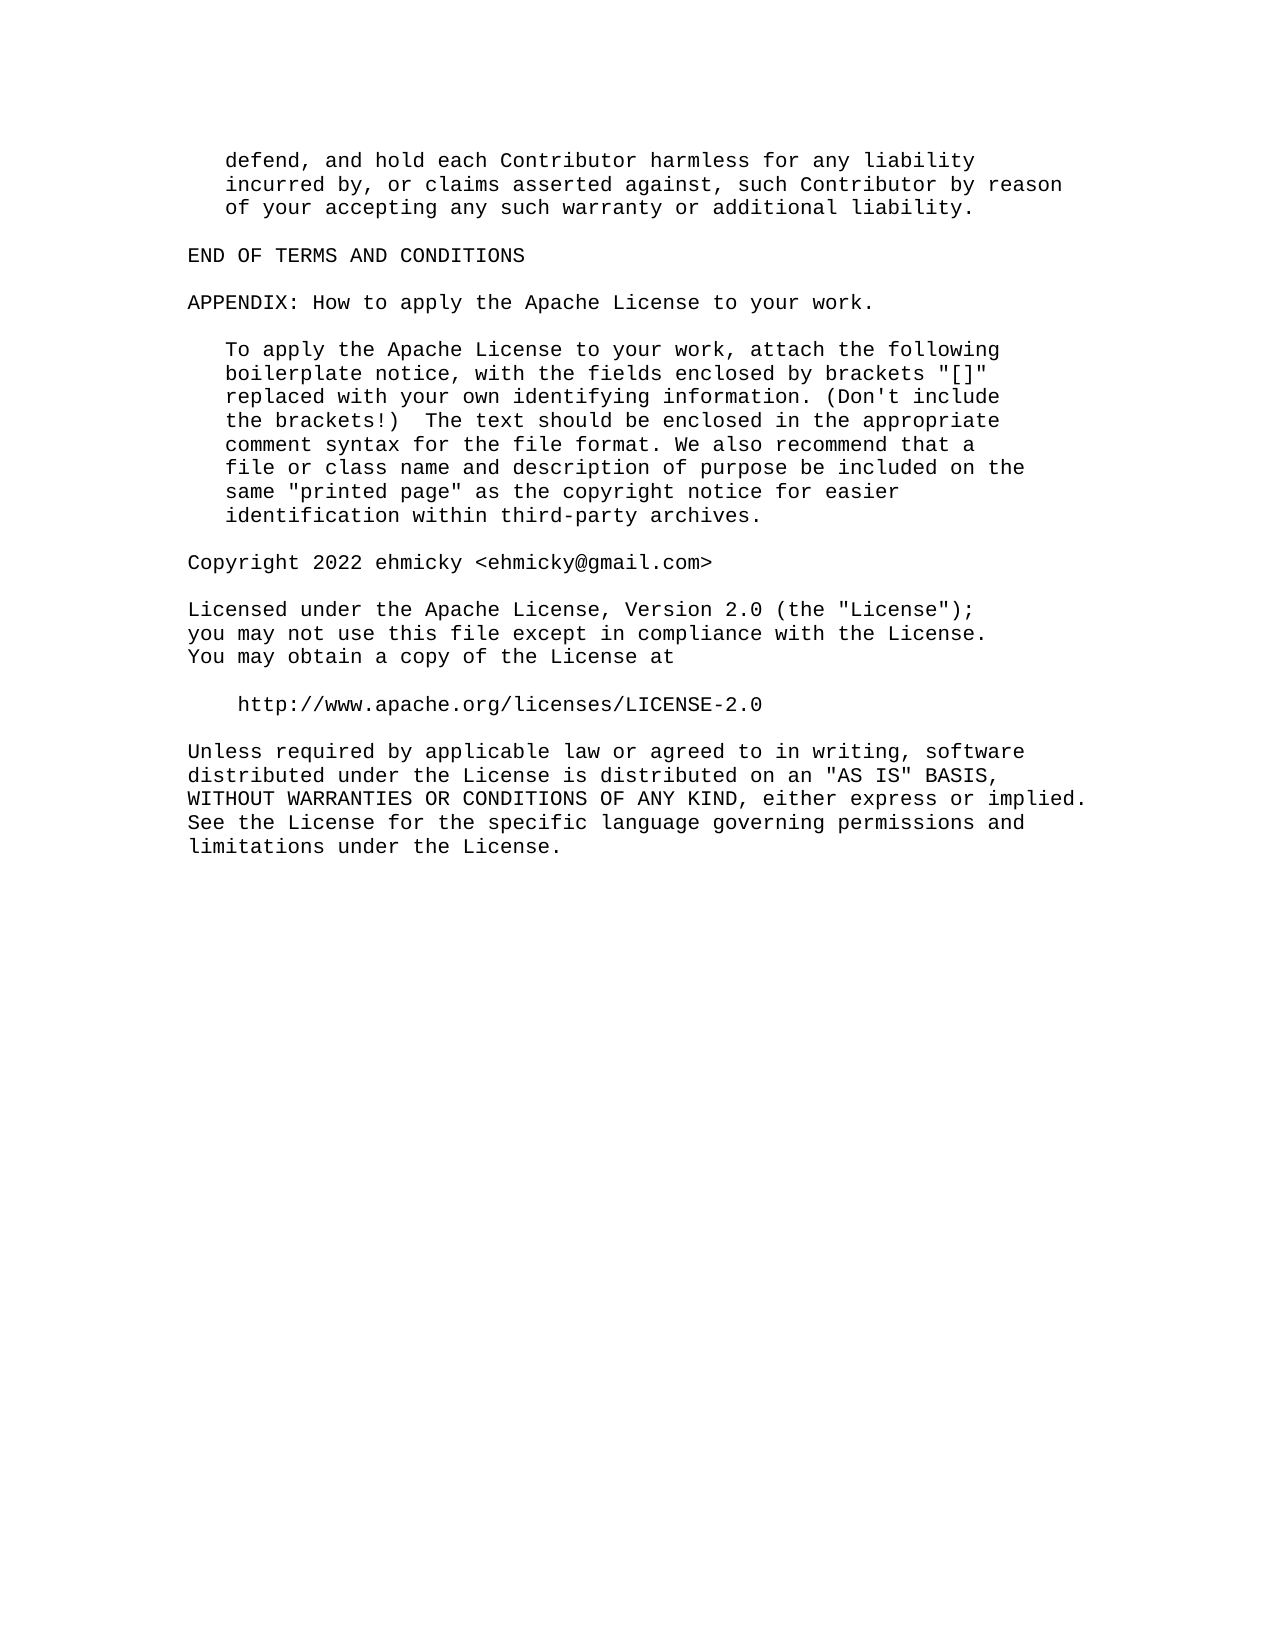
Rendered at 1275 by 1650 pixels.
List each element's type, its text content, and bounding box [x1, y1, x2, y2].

text You may obtain a copy of the License at [150, 647, 1125, 670]
text boilerplate notice, with the fields enclosed by brackets "[]" [150, 363, 1125, 386]
text WITHOUT WARRANTIES OR CONDITIONS OF ANY KIND, either express or implied. [150, 788, 1125, 812]
text END OF TERMS AND CONDITIONS [150, 244, 1125, 268]
text defend, and hold each Contributor harmless for any liability [150, 150, 1125, 174]
text Unless required by applicable law or agreed to in writing, software [150, 741, 1125, 765]
text distributed under the License is distributed on an "AS IS" BASIS, [150, 765, 1125, 788]
text To apply the Apache License to your work, attach the following [150, 339, 1125, 363]
text comment syntax for the file format. We also recommend that a [150, 434, 1125, 457]
text file or class name and description of purpose be included on the [150, 457, 1125, 481]
text of your accepting any such warranty or additional liability. [150, 197, 1125, 221]
text identification within third-party archives. [150, 505, 1125, 528]
text replaced with your own identifying information. (Don't include [150, 386, 1125, 410]
text same "printed page" as the copyright notice for easier [150, 481, 1125, 505]
text the brackets!) The text should be enclosed in the appropriate [150, 410, 1125, 434]
text Licensed under the Apache License, Version 2.0 (the "License"); [150, 599, 1125, 623]
text incurred by, or claims asserted against, such Contributor by reason [150, 174, 1125, 197]
text you may not use this file except in compliance with the License. [150, 623, 1125, 647]
text APPENDIX: How to apply the Apache License to your work. [150, 292, 1125, 316]
text Copyright 2022 ehmicky <ehmicky@gmail.com> [150, 552, 1125, 576]
text limitations under the License. [150, 836, 1125, 859]
text See the License for the specific language governing permissions and [150, 812, 1125, 836]
text http://www.apache.org/licenses/LICENSE-2.0 [150, 694, 1125, 717]
